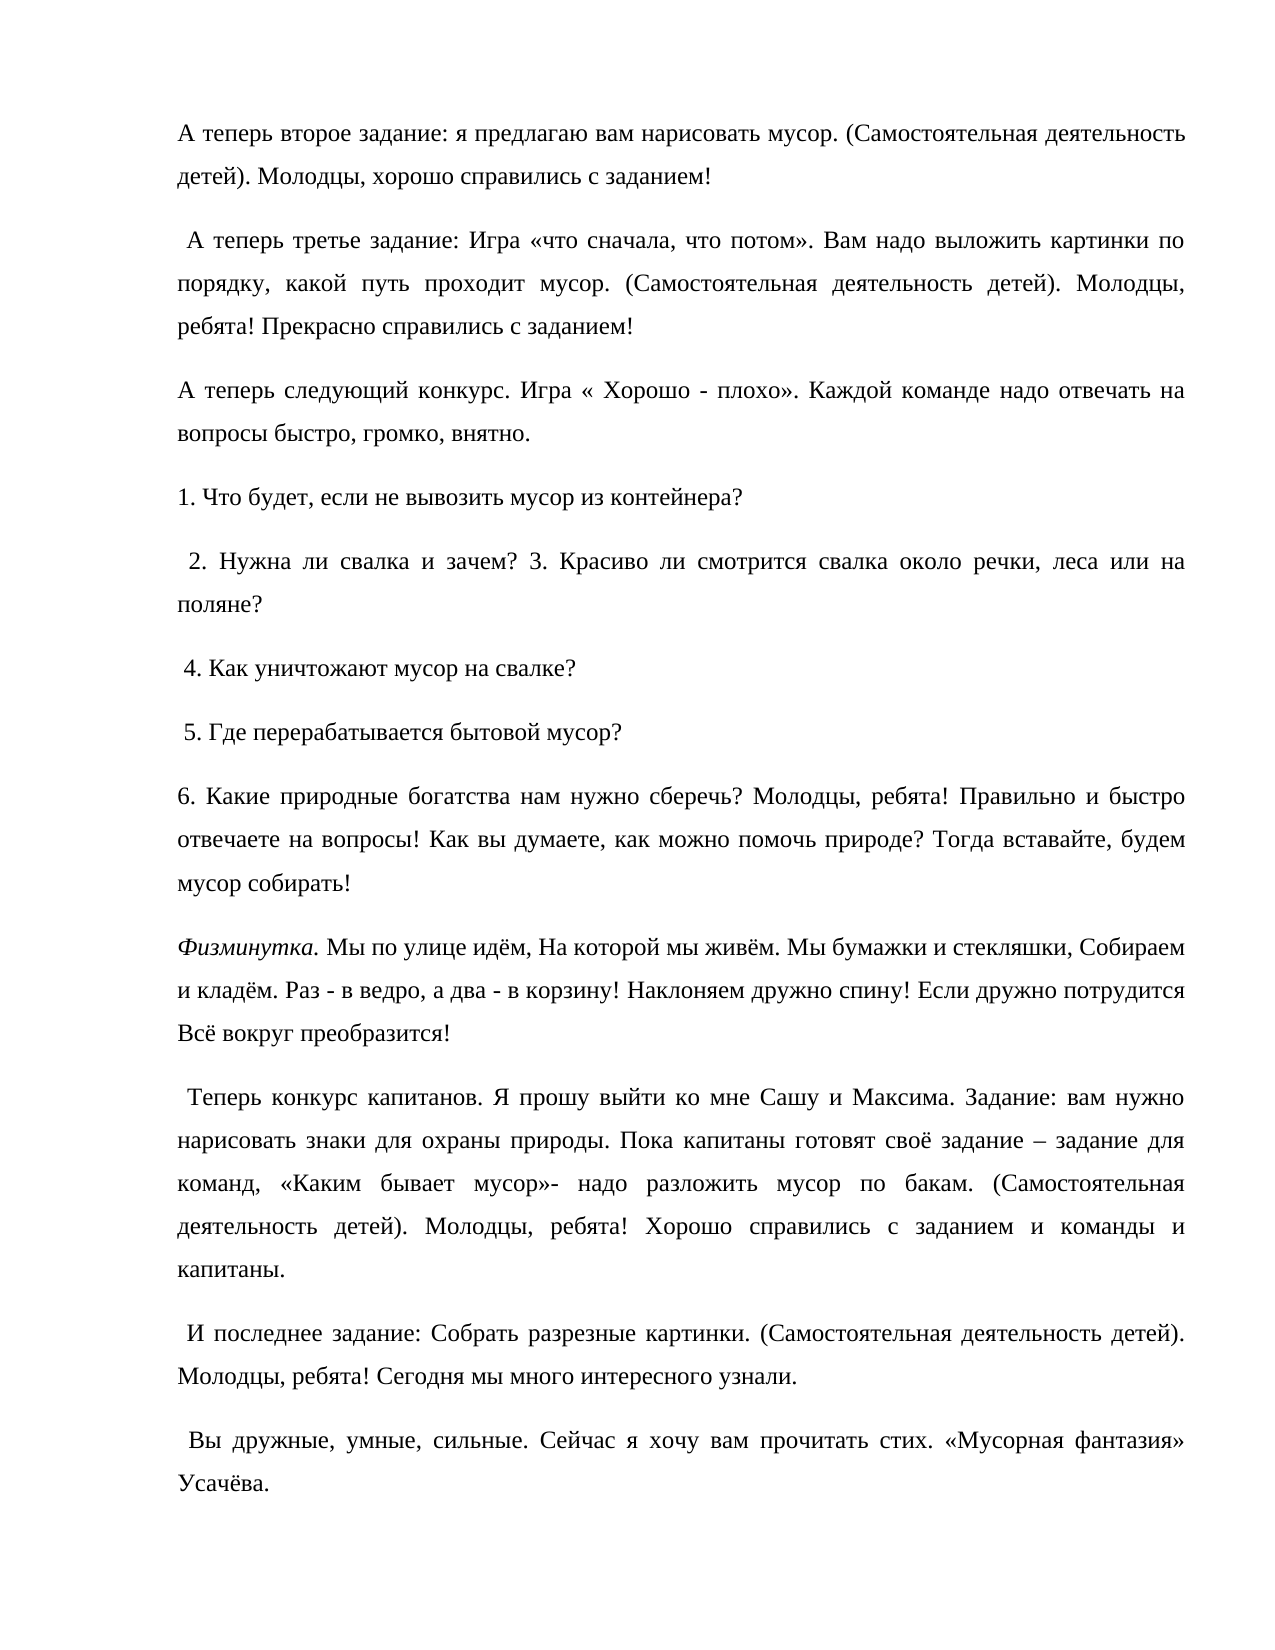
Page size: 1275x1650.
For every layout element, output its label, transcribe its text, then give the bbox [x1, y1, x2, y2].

text А теперь следующий конкурс. Игра « Хорошо - плохо». Каждой команде надо отвечать на вопросы быстро, громко, внятно. [177, 375, 1186, 447]
text 4. Как уничтожают мусор на свалке? [177, 653, 1186, 682]
text 5. Где перерабатывается бытовой мусор? [177, 717, 1186, 746]
text А теперь второе задание: я предлагаю вам нарисовать мусор. (Самостоятельная деятельность детей). Молодцы, хорошо справились с заданием! [177, 118, 1186, 190]
text 2. Нужна ли свалка и зачем? 3. Красиво ли смотрится свалка около речки, леса или на поляне? [177, 546, 1186, 618]
text Теперь конкурс капитанов. Я прошу выйти ко мне Сашу и Максима. Задание: вам нужно нарисовать знаки для охраны природы. Пока капитаны готовят своё задание – задание для команд, «Каким бывает мусор»- надо разложить мусор по бакам. (Самостоятельная деятельность детей). Молодцы, ребята! Хорошо справились с заданием и команды и капитаны. [177, 1082, 1186, 1283]
text Физминутка. Мы по улице идём, На которой мы живём. Мы бумажки и стекляшки, Собираем и кладём. Раз - в ведро, а два - в корзину! Наклоняем дружно спину! Если дружно потрудится Всё вокруг преобразится! [177, 932, 1186, 1047]
text И последнее задание: Собрать разрезные картинки. (Самостоятельная деятельность детей). Молодцы, ребята! Сегодня мы много интересного узнали. [177, 1318, 1186, 1390]
text Вы дружные, умные, сильные. Сейчас я хочу вам прочитать стих. «Мусорная фантазия» Усачёва. [177, 1425, 1186, 1497]
text А теперь третье задание: Игра «что сначала, что потом». Вам надо выложить картинки по порядку, какой путь проходит мусор. (Самостоятельная деятельность детей). Молодцы, ребята! Прекрасно справились с заданием! [177, 225, 1186, 340]
text 6. Какие природные богатства нам нужно сберечь? Молодцы, ребята! Правильно и быстро отвечаете на вопросы! Как вы думаете, как можно помочь природе? Тогда вставайте, будем мусор собирать! [177, 781, 1186, 896]
text 1. Что будет, если не вывозить мусор из контейнера? [177, 482, 1186, 511]
